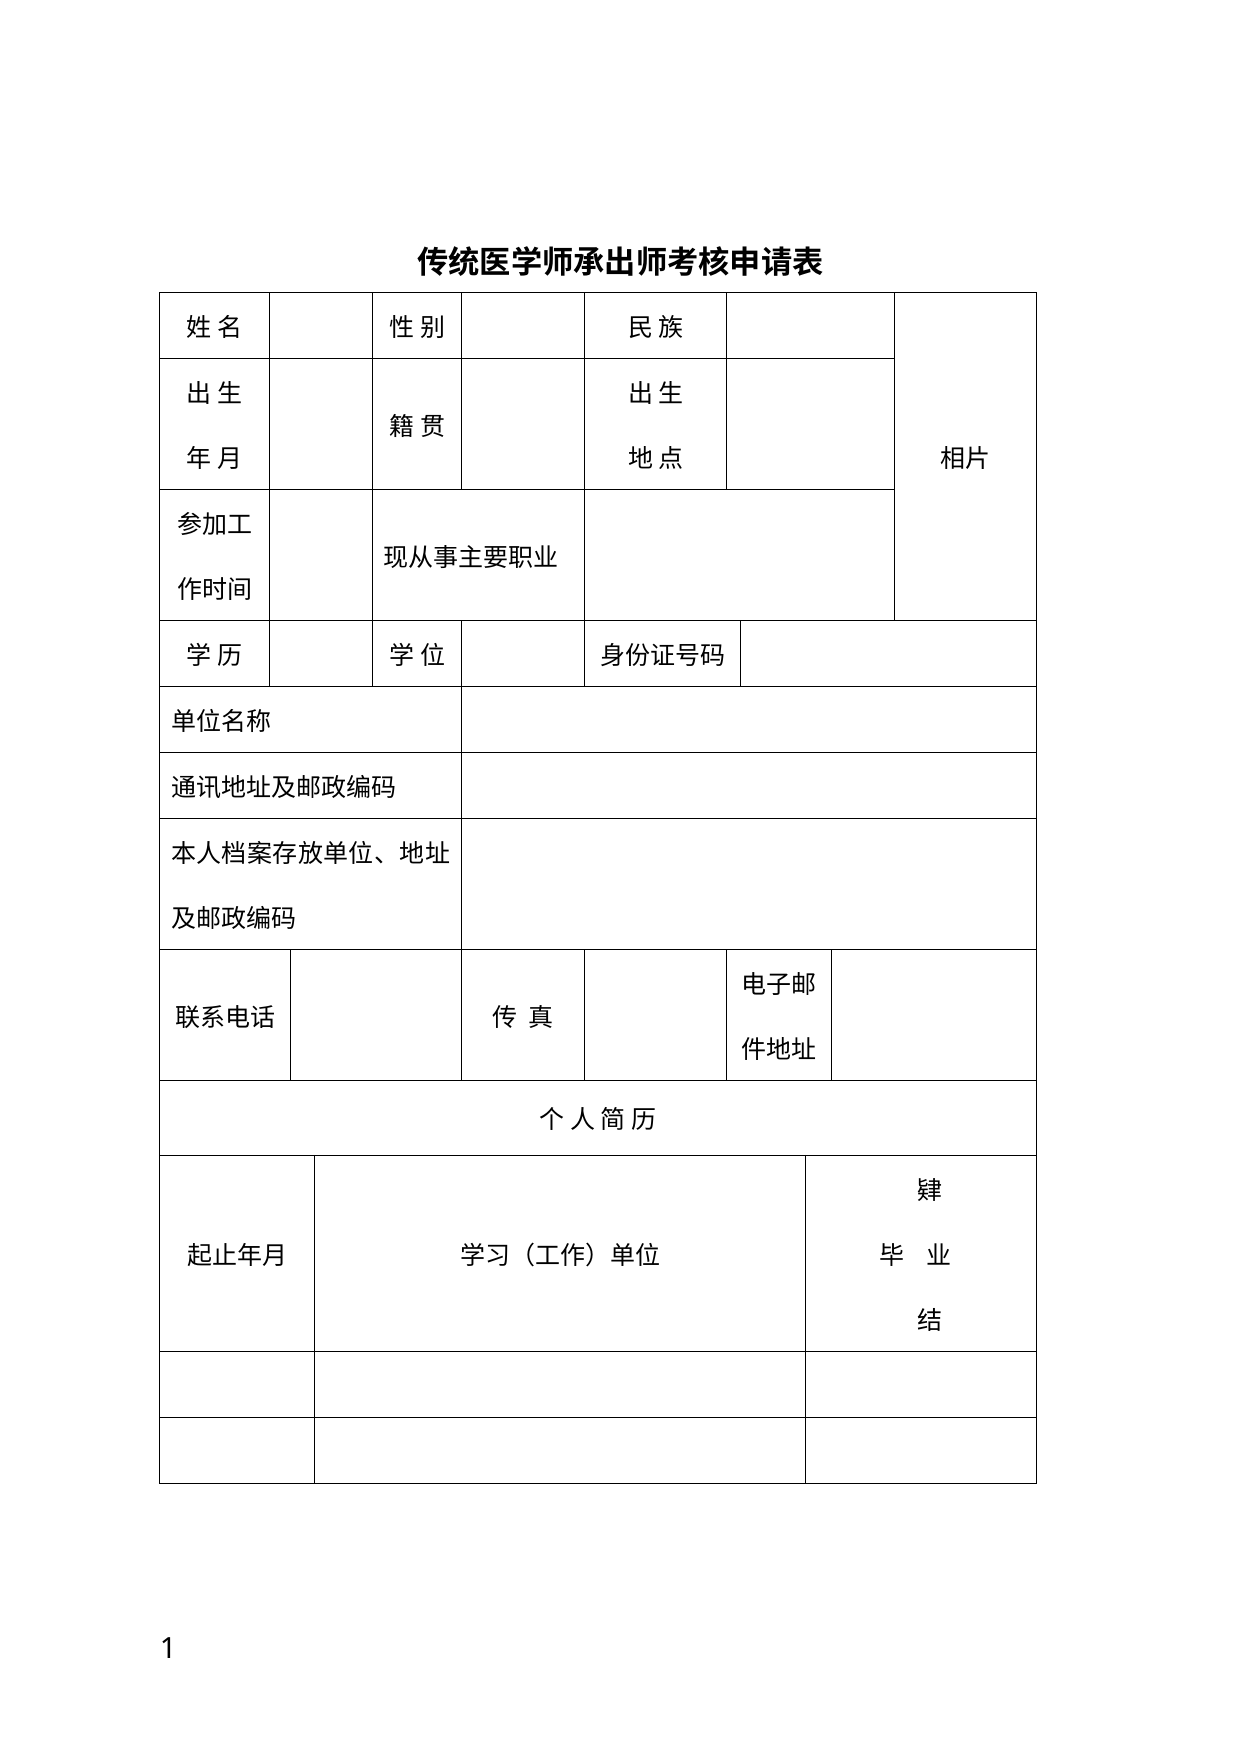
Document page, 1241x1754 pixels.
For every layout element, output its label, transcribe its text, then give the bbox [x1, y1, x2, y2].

table_cell [462, 621, 584, 686]
table_cell [585, 950, 726, 1080]
table_header 性 别 [373, 293, 461, 358]
table_header 相片 [895, 293, 1036, 620]
table_cell 传 真 [462, 950, 584, 1080]
table_cell 学 位 [373, 621, 461, 686]
table_cell 本人档案存放单位、地址及邮政编码 [160, 819, 461, 949]
table_cell [315, 1418, 805, 1483]
table_cell [462, 819, 1036, 949]
table_cell 电子邮件地址 [727, 950, 831, 1080]
table_cell 学 历 [160, 621, 269, 686]
table_cell 出 生 地 点 [585, 359, 726, 489]
table_cell 学习（工作）单位 [315, 1156, 805, 1351]
table_cell 参加工作时间 [160, 490, 269, 620]
table_cell [585, 490, 894, 620]
table_cell 出 生 年 月 [160, 359, 269, 489]
table_cell 单位名称 [160, 687, 461, 752]
table_cell [462, 359, 584, 489]
table_cell [160, 1352, 314, 1417]
table_header 姓 名 [160, 293, 269, 358]
table_cell 通讯地址及邮政编码 [160, 753, 461, 818]
table_cell 起止年月 [160, 1156, 314, 1351]
text 传统医学师承出师考核申请表 [159, 227, 1081, 292]
table_cell 现从事主要职业 [373, 490, 584, 620]
table_cell [160, 1418, 314, 1483]
table_cell [315, 1352, 805, 1417]
table_cell [832, 950, 1036, 1080]
table_cell [291, 950, 461, 1080]
table_cell [806, 1418, 1036, 1483]
table_cell [806, 1352, 1036, 1417]
table_cell 个 人 简 历 [160, 1081, 1036, 1155]
table_cell [462, 687, 1036, 752]
table_cell 肄 毕 业 结 [806, 1156, 1036, 1351]
table_cell [270, 359, 372, 489]
table_header [462, 293, 584, 358]
table_cell [270, 621, 372, 686]
table_cell [270, 490, 372, 620]
table_cell [741, 621, 1036, 686]
table_cell [462, 753, 1036, 818]
table_cell 身份证号码 [585, 621, 740, 686]
table_cell [727, 359, 894, 489]
table_cell 籍 贯 [373, 359, 461, 489]
table_header 民 族 [585, 293, 726, 358]
table_cell 联系电话 [160, 950, 290, 1080]
table_header [727, 293, 894, 358]
table_header [270, 293, 372, 358]
